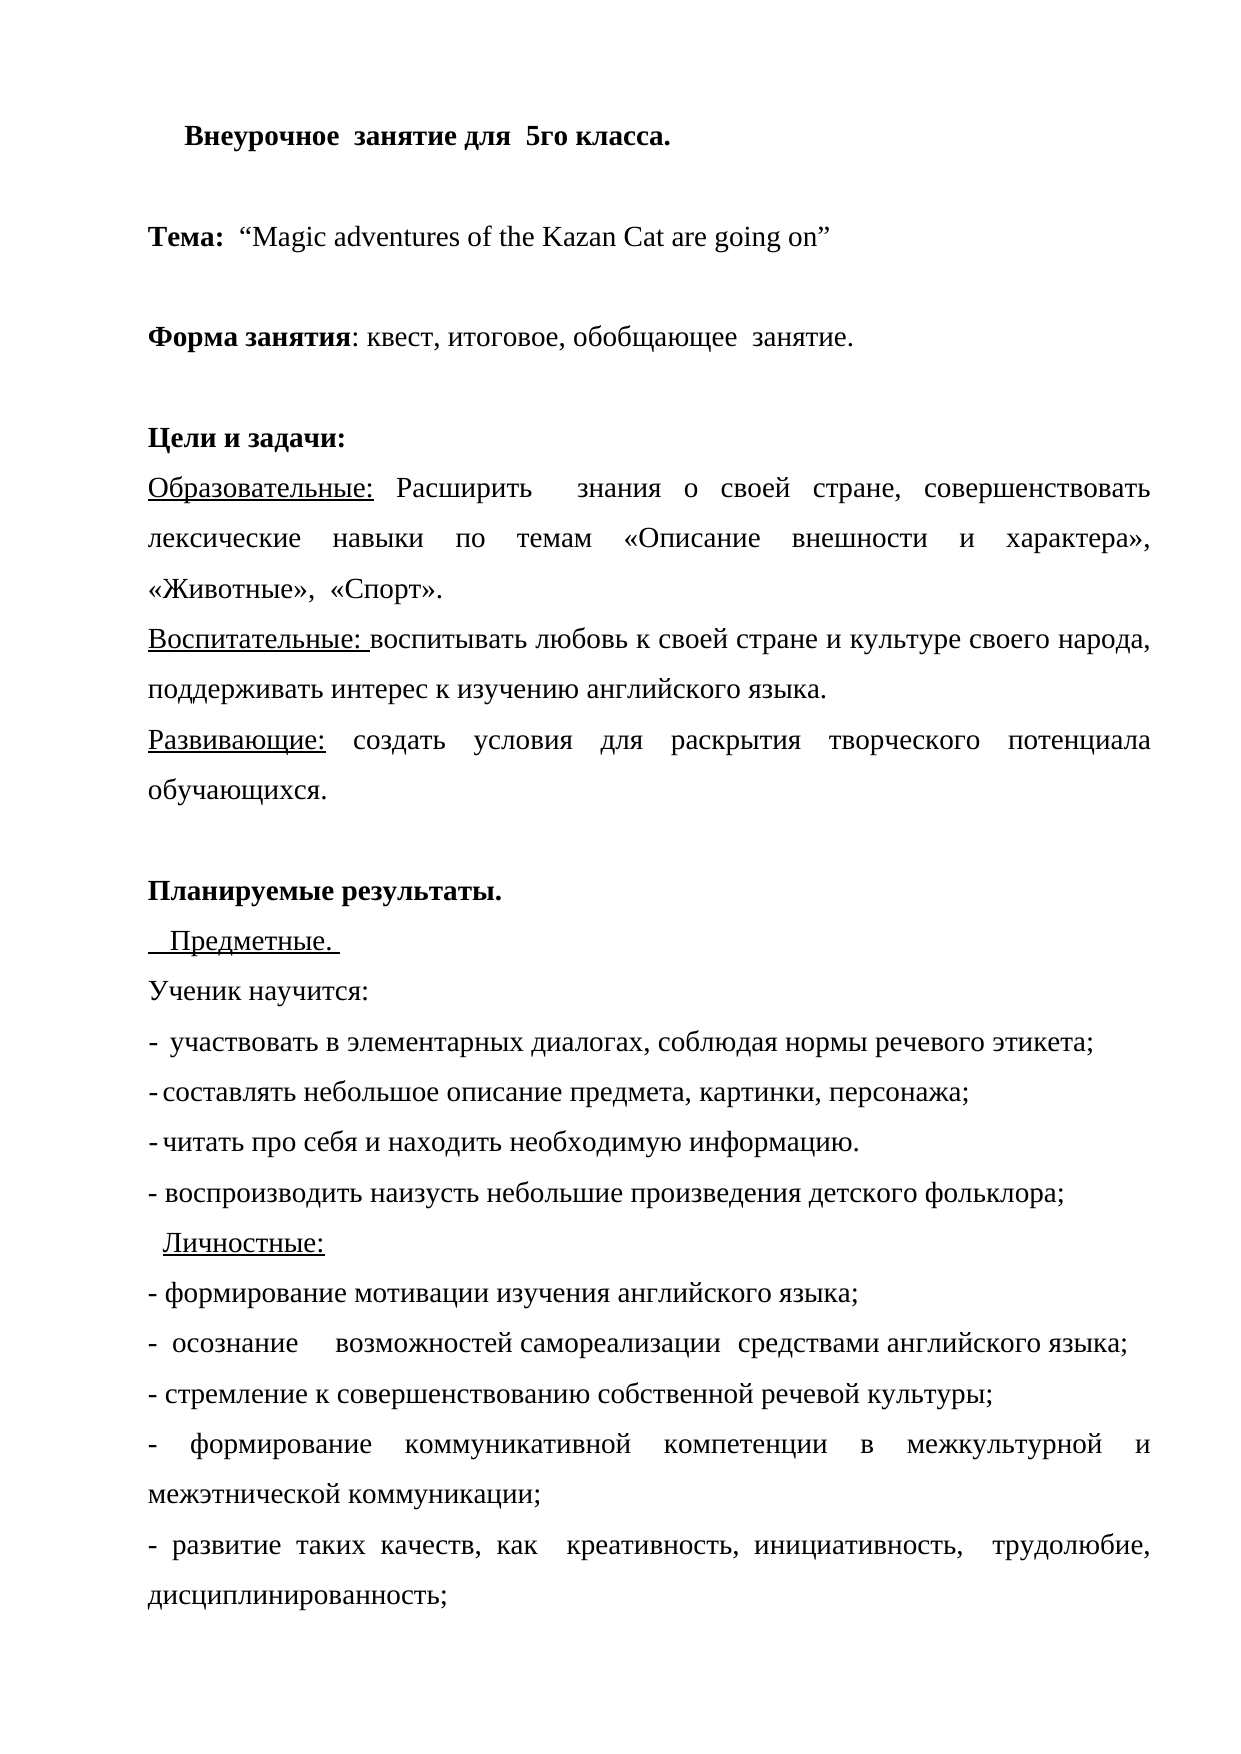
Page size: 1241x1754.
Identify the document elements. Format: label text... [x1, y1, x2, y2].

list составлять небольшое описание предмета, картинки, персонажа; [148, 1074, 1152, 1108]
text Развивающие: создать условия для раскрытия творческого потенциала обучающихся. [148, 722, 1152, 806]
text Воспитательные: воспитывать любовь к своей стране и культуре своего народа, поддерживать интерес к изучению английского языка. [148, 621, 1152, 705]
list читать про себя и находить необходимую информацию. [148, 1124, 1152, 1158]
text Образовательные: Расширить знания о своей стране, совершенствовать лексические навыки по темам «Описание внешности и характера», «Животные», «Спорт». [148, 470, 1152, 604]
text Личностные: [162, 1225, 1152, 1258]
text Предметные. [148, 923, 1152, 957]
text - формирование мотивации изучения английского языка; [148, 1275, 1152, 1309]
text Цели и задачи: [148, 420, 1152, 453]
text Внеурочное занятие для 5го класса. [148, 118, 1152, 152]
text Ученик научится: [148, 973, 1152, 1007]
text - развитие таких качеств, как креативность, инициативность, трудолюбие, дисциплинированность; [148, 1527, 1152, 1611]
text - стремление к совершенствованию собственной речевой культуры; [148, 1376, 1152, 1409]
text - осознание возможностей самореализации средствами английского языка; [148, 1326, 1152, 1359]
list участвовать в элементарных диалогах, соблюдая нормы речевого этикета; [148, 1024, 1152, 1057]
text Тема: “Magic adventures of the Kazan Cat are going on” [148, 219, 1152, 252]
text Форма занятия: квест, итоговое, обобщающее занятие. [148, 319, 1152, 353]
text - воспроизводить наизусть небольшие произведения детского фольклора; [148, 1175, 1152, 1208]
text Планируемые результаты. [148, 873, 1152, 906]
text - формирование коммуникативной компетенции в межкультурной и межэтнической коммуникации; [148, 1426, 1152, 1510]
